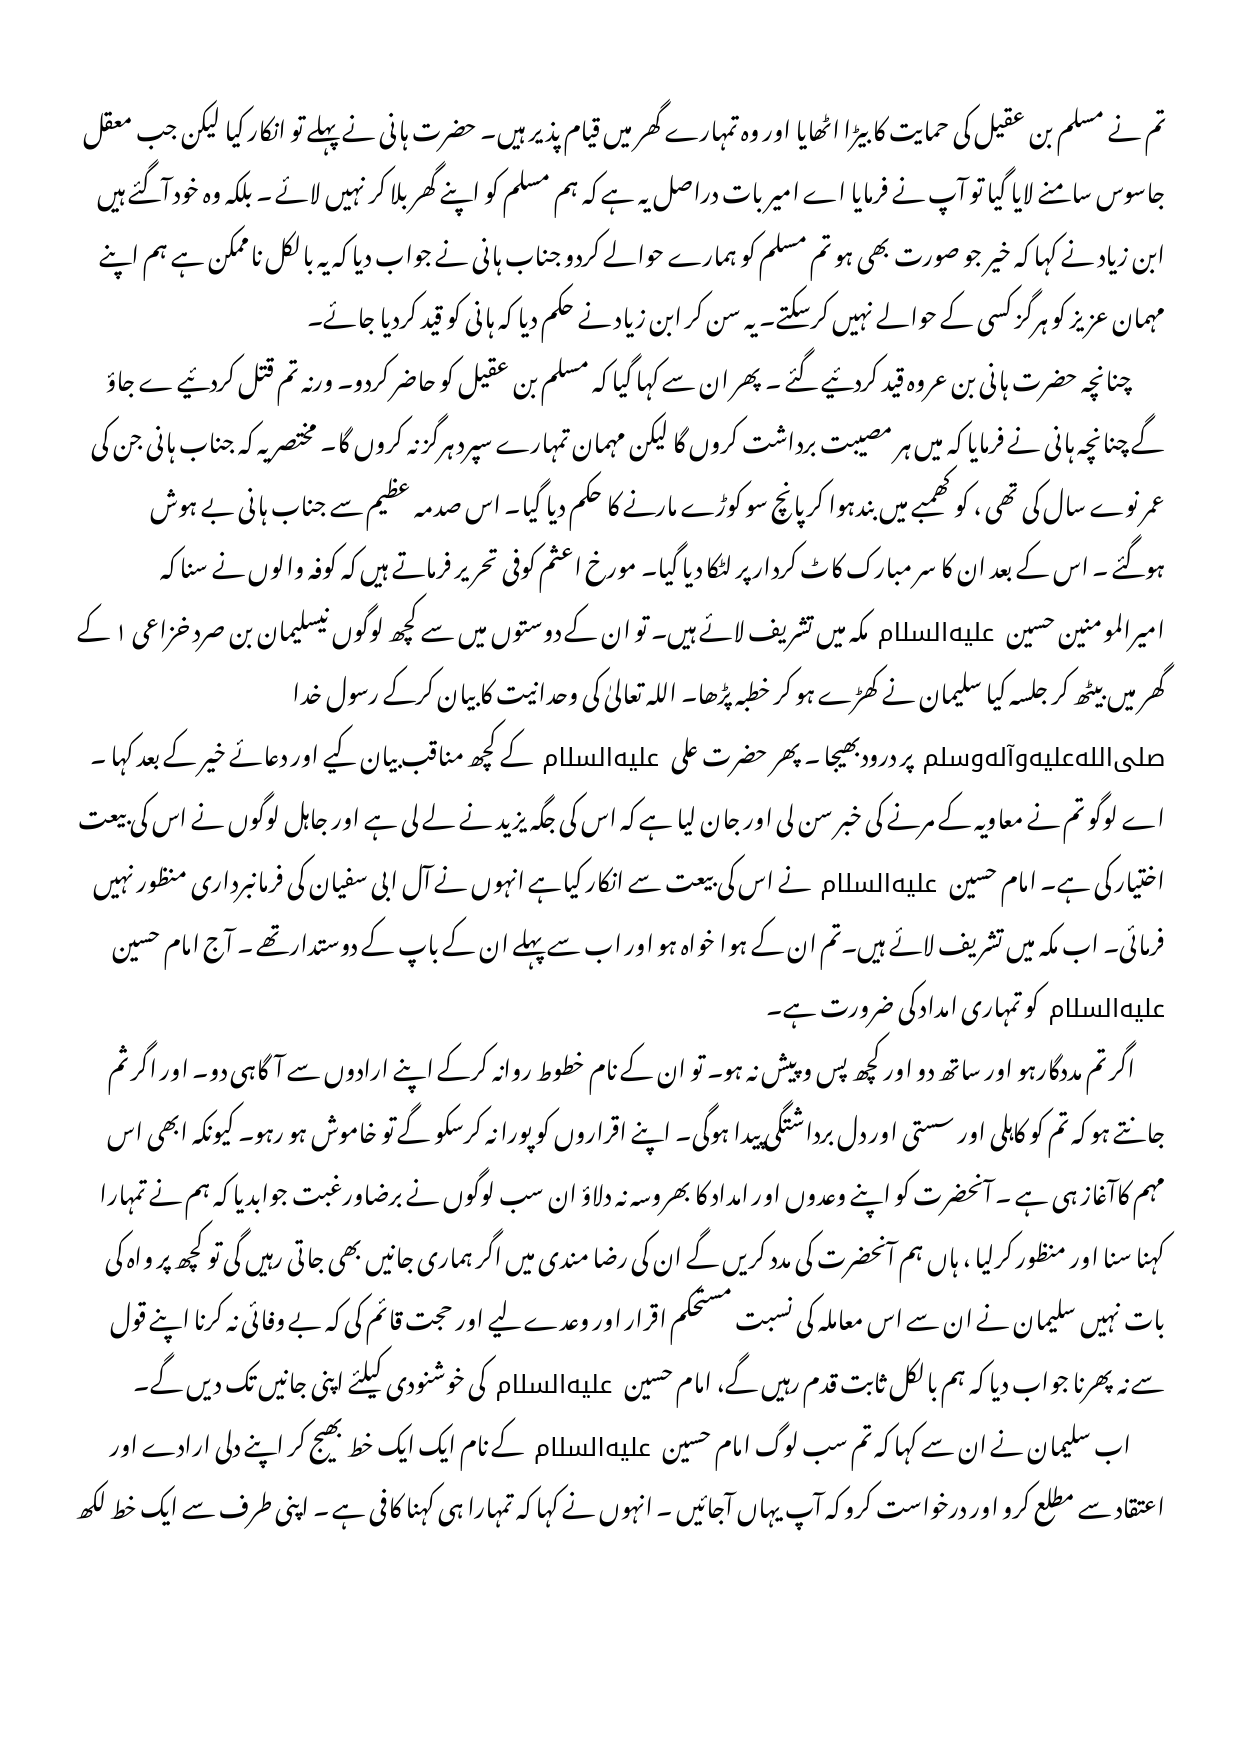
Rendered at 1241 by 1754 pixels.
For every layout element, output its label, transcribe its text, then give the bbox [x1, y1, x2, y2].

text چنانچہ حضرت ہانی بن عروہ قید کردئیے گئے ۔ پھر ان سے کہا گیا کہ مسلم بن عقیل کو حاضر کردو۔ ورنہ تم قتل کردئیے ے جاؤ گے چنانچہ ہانی نے فرمایا کہ میں ہر مصیبت برداشت کروں گا لیکن مہمان تمہارے سپرد ہرگز نہ کروں گا۔ مختصر یہ کہ جناب ہانی جن کی عمر نوے سال کی تھی ، کو کھمبے میں بندہوا کرپانچ سو کوڑے مارنے کا حکم دیا گیا۔ اس صدمہ عظیم سے جناب ہانی بے ہوش ہوگئے ۔ اس کے بعد ان کا سر مبارک کاٹ کردار پر لٹکا دیا گیا۔ مورخ اعثم کوفی تحریر فرماتے ہیں کہ کوفہ والوں نے سنا کہ امیرالمومنین حسین عليه‌السلام مکہ میں تشریف لائے ہیں۔ تو ان کے دوستوں میں سے کچھ لوگوں نیسلیمان بن صرد خزاعی ۱ کے گھر میں بیٹھ کر جلسہ کیا سلیمان نے کھڑے ہو کر خطبہ پڑھا۔ اللہ تعالیٰ کی وحدانیت کا بیان کرکے رسول خدا صلى‌الله‌عليه‌وآله‌وسلم پر درودبھیجا ۔ پھر حضرت علی عليه‌السلام کے کچھ مناقب بیان کیے اور دعائے خیر کے بعد کہا ۔ اے لوگو تم نے معاویہ کے مرنے کی خبر سن لی اور جان لیا ہے کہ اس کی جگہ یزید نے لے لی ہے اور جاہل لوگوں نے اس کی بیعت اختیار کی ہے۔ امام حسین عليه‌السلام نے اس کی بیعت سے انکار کیاہے انہوں نے آل ابی سفیان کی فرمانبرداری منظور نہیں فرمائی۔ اب مکہ میں تشریف لائے ہیں۔تم ان کے ہوا خواہ ہو اور اب سے پہلے ان کے باپ کے دوستدارتھے ۔ آج امام حسین عليه‌السلام کو تمہاری امداد کی ضرورت ہے۔ [75, 344, 1165, 1033]
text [75, 1408, 1165, 1534]
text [75, 94, 1165, 344]
text اگر تم مددگارہو اور ساتھ دو اور کچھ پس وپیش نہ ہو۔ تو ان کے نام خطوط روانہ کرکے اپنے ارادوں سے آگاہی دو۔ اور اگر ثم جانتے ہو کہ تم کو کاہلی اور سستی اور دل برداشتگی پیدا ہوگی۔ اپنے اقراروں کو پورا نہ کرسکو گے تو خاموش ہو رہو۔ کیونکہ ابھی اس مہم کاآغاز ہی ہے ۔ آنحضرت کو اپنے وعدوں اور امداد کا بھروسہ نہ دلاؤ ان سب لوگوں نے برضاورغبت جوابدیا کہ ہم نے تمہارا کہنا سنا اور منظور کرلیا ، ہاں ہم آنحضرت کی مدد کریں گے ان کی رضا مندی میں اگر ہماری جانیں بھی جاتی رہیں گی تو کچھ پر واہ کی بات نہیں سلیمان نے ان سے اس معاملہ کی نسبت مستحکم اقرار اور وعدے لیے اور حجت قائم کی کہ بے وفائی نہ کرنا اپنے قول سے نہ پھرنا جواب دیا کہ ہم بالکل ثابت قدم رہیں گے، امام حسین عليه‌السلام کی خوشنودی کیلئے اپنی جانیں تک دیں گے۔ [75, 1033, 1165, 1408]
